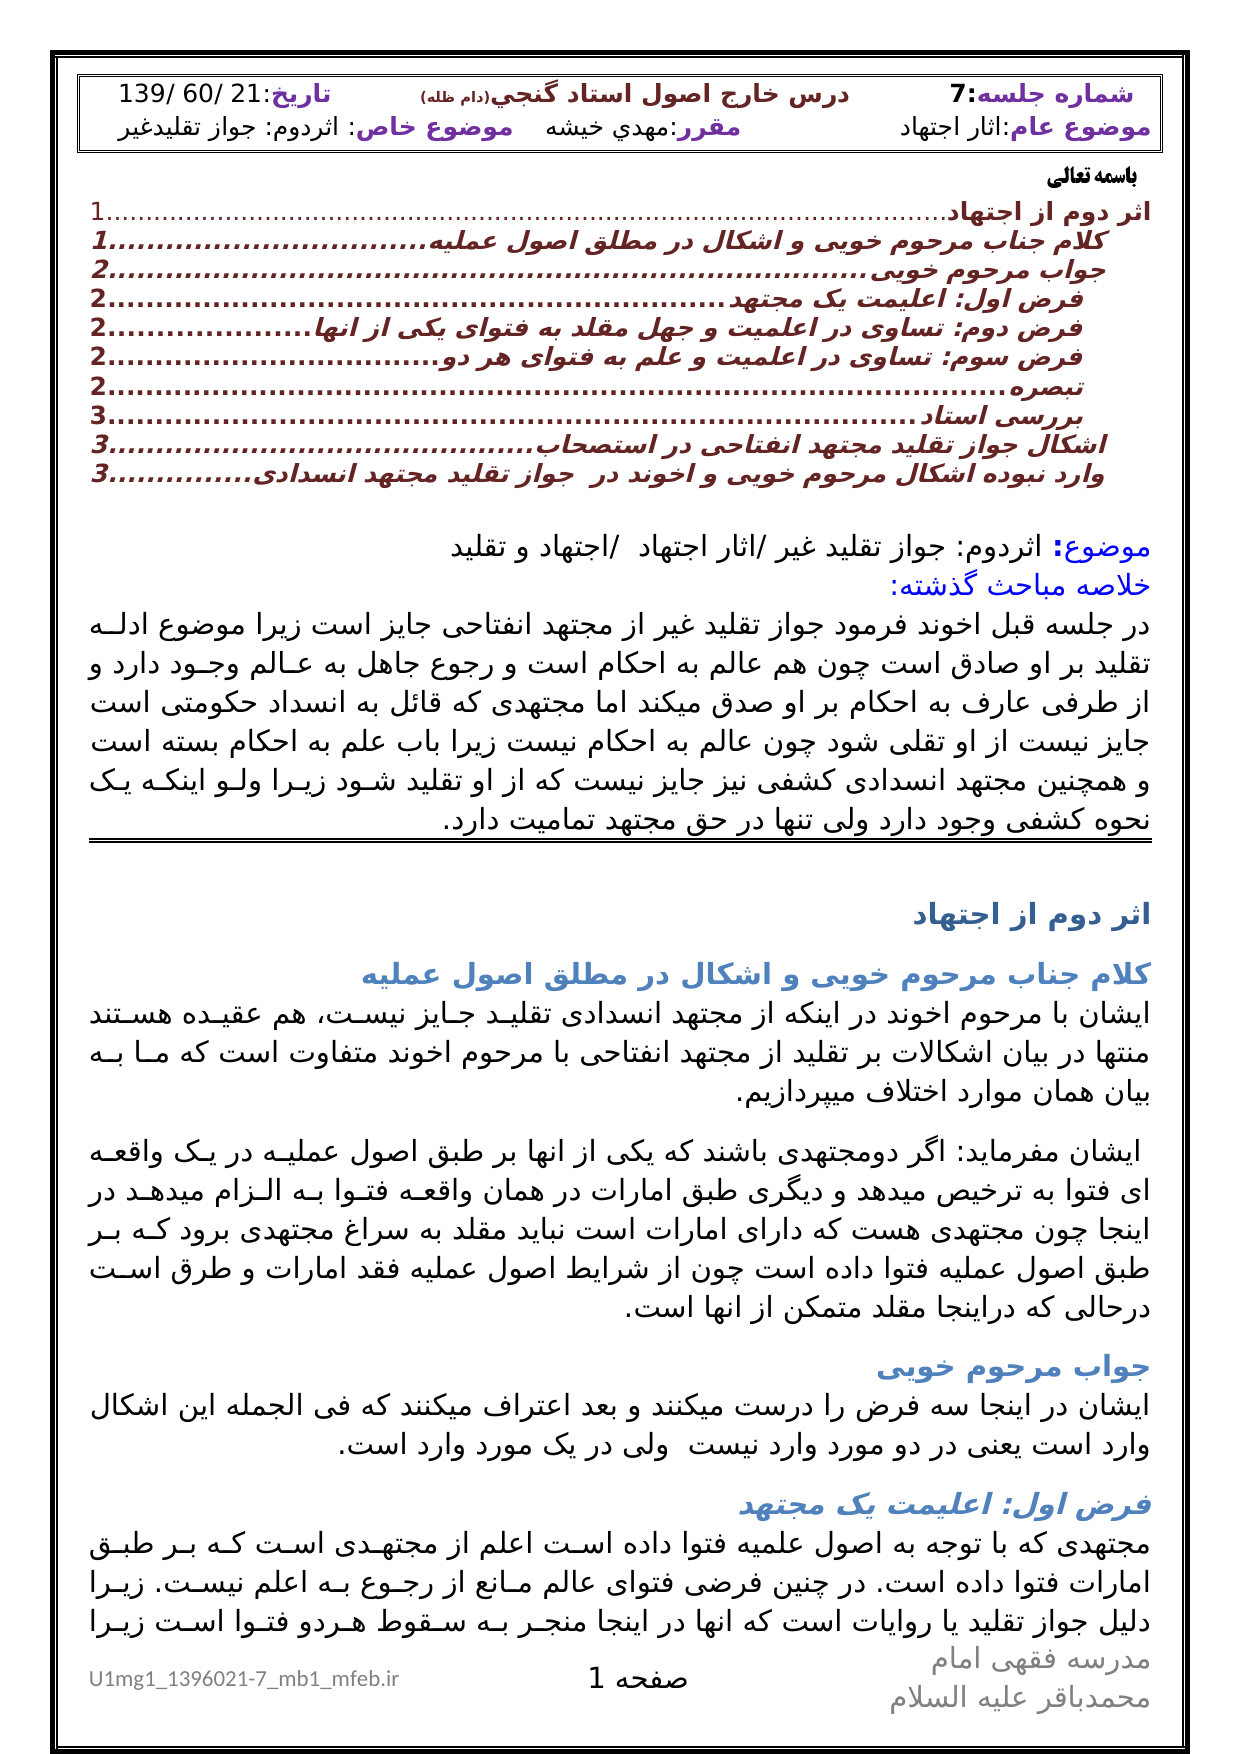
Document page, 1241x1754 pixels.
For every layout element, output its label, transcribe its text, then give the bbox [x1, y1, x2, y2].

text فرض سوم: تساوی در اعلمیت و علم به فتوای هر دو 2 [89, 342, 1083, 372]
text فرض دوم: تساوی در اعلمیت و جهل مقلد به فتوای یکی از انها 2 [89, 313, 1083, 342]
text اشکال جواز تقلید مجتهد انفتاحی در استصحاب 3 [89, 430, 1106, 459]
text اثر دوم از اجتهاد [89, 898, 1152, 932]
text فرض اول: اعلیمت یک مجتهد 2 [89, 284, 1083, 313]
text جواب مرحوم خویی [89, 1350, 1152, 1384]
text کلام جناب مرحوم خویی و اشکال در مطلق اصول عملیه 1 [89, 226, 1106, 255]
text ایشان در اینجا سه فرض را درست میکنند و بعد اعتراف میکنند که فی الجمله این اشکال وارد است یعنی در دو مورد وارد نیست ولی در یک مورد وارد است. [89, 1389, 1152, 1462]
text وارد نبوده اشکال مرحوم خویی و اخوند در جواز تقلید مجتهد انسدادی 3 [89, 459, 1106, 488]
text ایشان مفرماید: اگر دومجتهدی باشند که یکی از انها بر طبق اصول عملیه در یک واقعه ای فتوا به ترخیص میدهد و دیگری طبق امارات در همان واقعه فتوا به الزام میدهد در اینجا چون مجتهدی هست که دارای امارات است نباید مقلد به سراغ مجتهدی برود که بر طبق اصول عملیه فتوا داده است چون از شرایط اصول عملیه فقد امارات و طرق است درحالی که دراینجا مقلد متمکن از انها است. [89, 1134, 1152, 1324]
text فرض اول: اعلیمت یک مجتهد [89, 1487, 1152, 1521]
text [89, 1526, 1152, 1638]
text ایشان با مرحوم اخوند در اینکه از مجتهد انسدادی تقلید جایز نیست، هم عقیده هستند منتها در بیان اشکالات بر تقلید از مجتهد انفتاحی با مرحوم اخوند متفاوت است که ما به بیان همان موارد اختلاف میپردازیم. [89, 996, 1152, 1108]
picture [1032, 157, 1152, 197]
text تبصره 2 [89, 372, 1083, 401]
text در جلسه قبل اخوند فرمود جواز تقلید غیر از مجتهد انفتاحی جایز است زیرا موضوع ادله تقلید بر او صادق است چون هم عالم به احکام است و رجوع جاهل به عالم وجود دارد و از طرفی عارف به احکام بر او صدق میکند اما مجتهدی که قائل به انسداد حکومتی است جایز نیست از او تقلی شود چون عالم به احکام نیست زیرا باب علم به احکام بسته است و همچنین مجتهد انسدادی کشفی نیز جایز نیست که از او تقلید شود زیرا ولو اینکه یک نحوه کشفی وجود دارد ولی تنها در حق مجتهد تمامیت دارد. [89, 607, 1152, 838]
text جواب مرحوم خویی 2 [89, 255, 1106, 284]
text کلام جناب مرحوم خویی و اشکال در مطلق اصول عملیه [89, 957, 1152, 991]
text موضوع: اثردوم: جواز تقلید غیر /اثار اجتهاد /اجتهاد و تقلید [89, 529, 1152, 563]
text خلاصه مباحث گذشته: [89, 568, 1152, 602]
text اثر دوم از اجتهاد 1 [89, 197, 1152, 226]
text بررسی استاد 3 [89, 401, 1083, 430]
